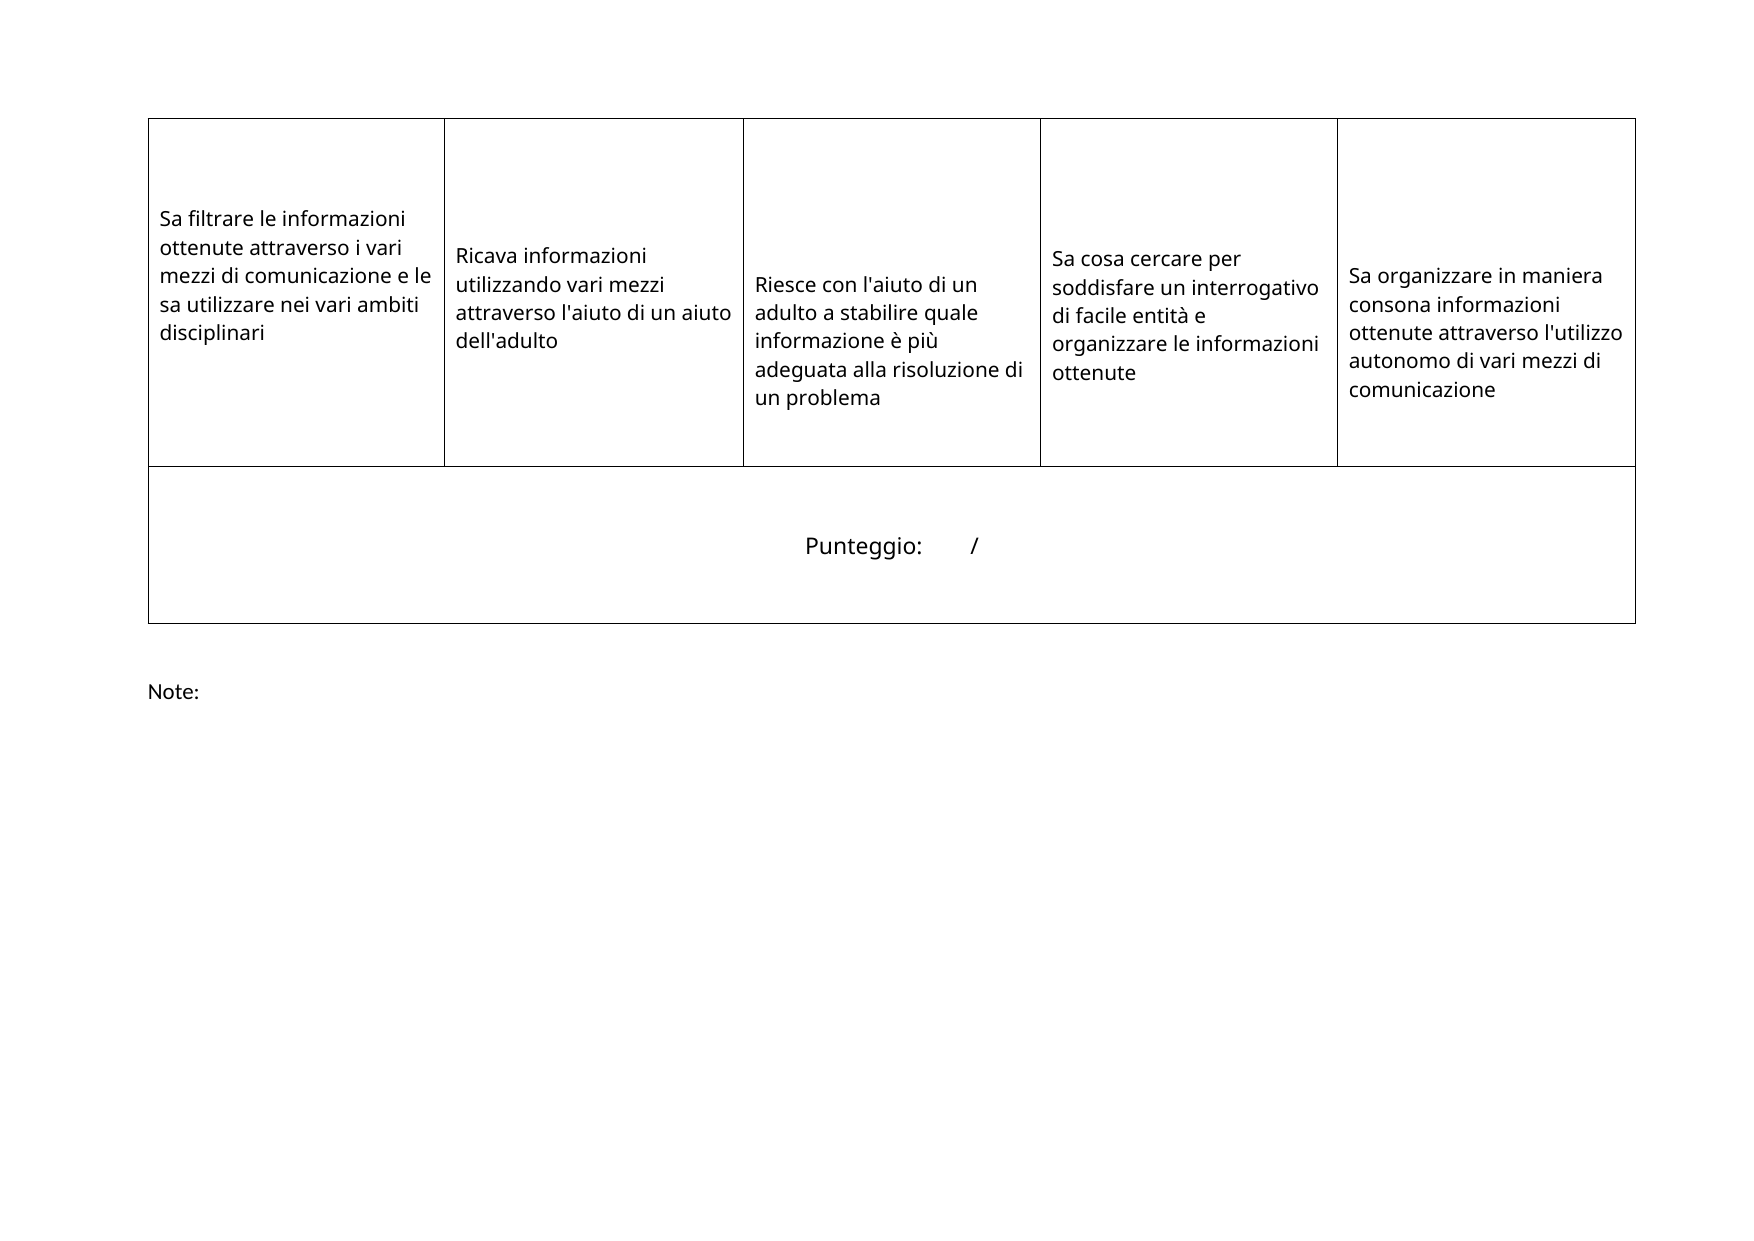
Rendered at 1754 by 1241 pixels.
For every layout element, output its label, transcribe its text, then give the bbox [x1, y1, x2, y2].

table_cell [1338, 119, 1635, 466]
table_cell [1041, 119, 1337, 466]
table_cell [445, 119, 743, 466]
table_cell Punteggio: / [149, 467, 1635, 623]
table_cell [744, 119, 1040, 466]
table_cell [149, 119, 444, 466]
text Note: [148, 677, 1636, 705]
